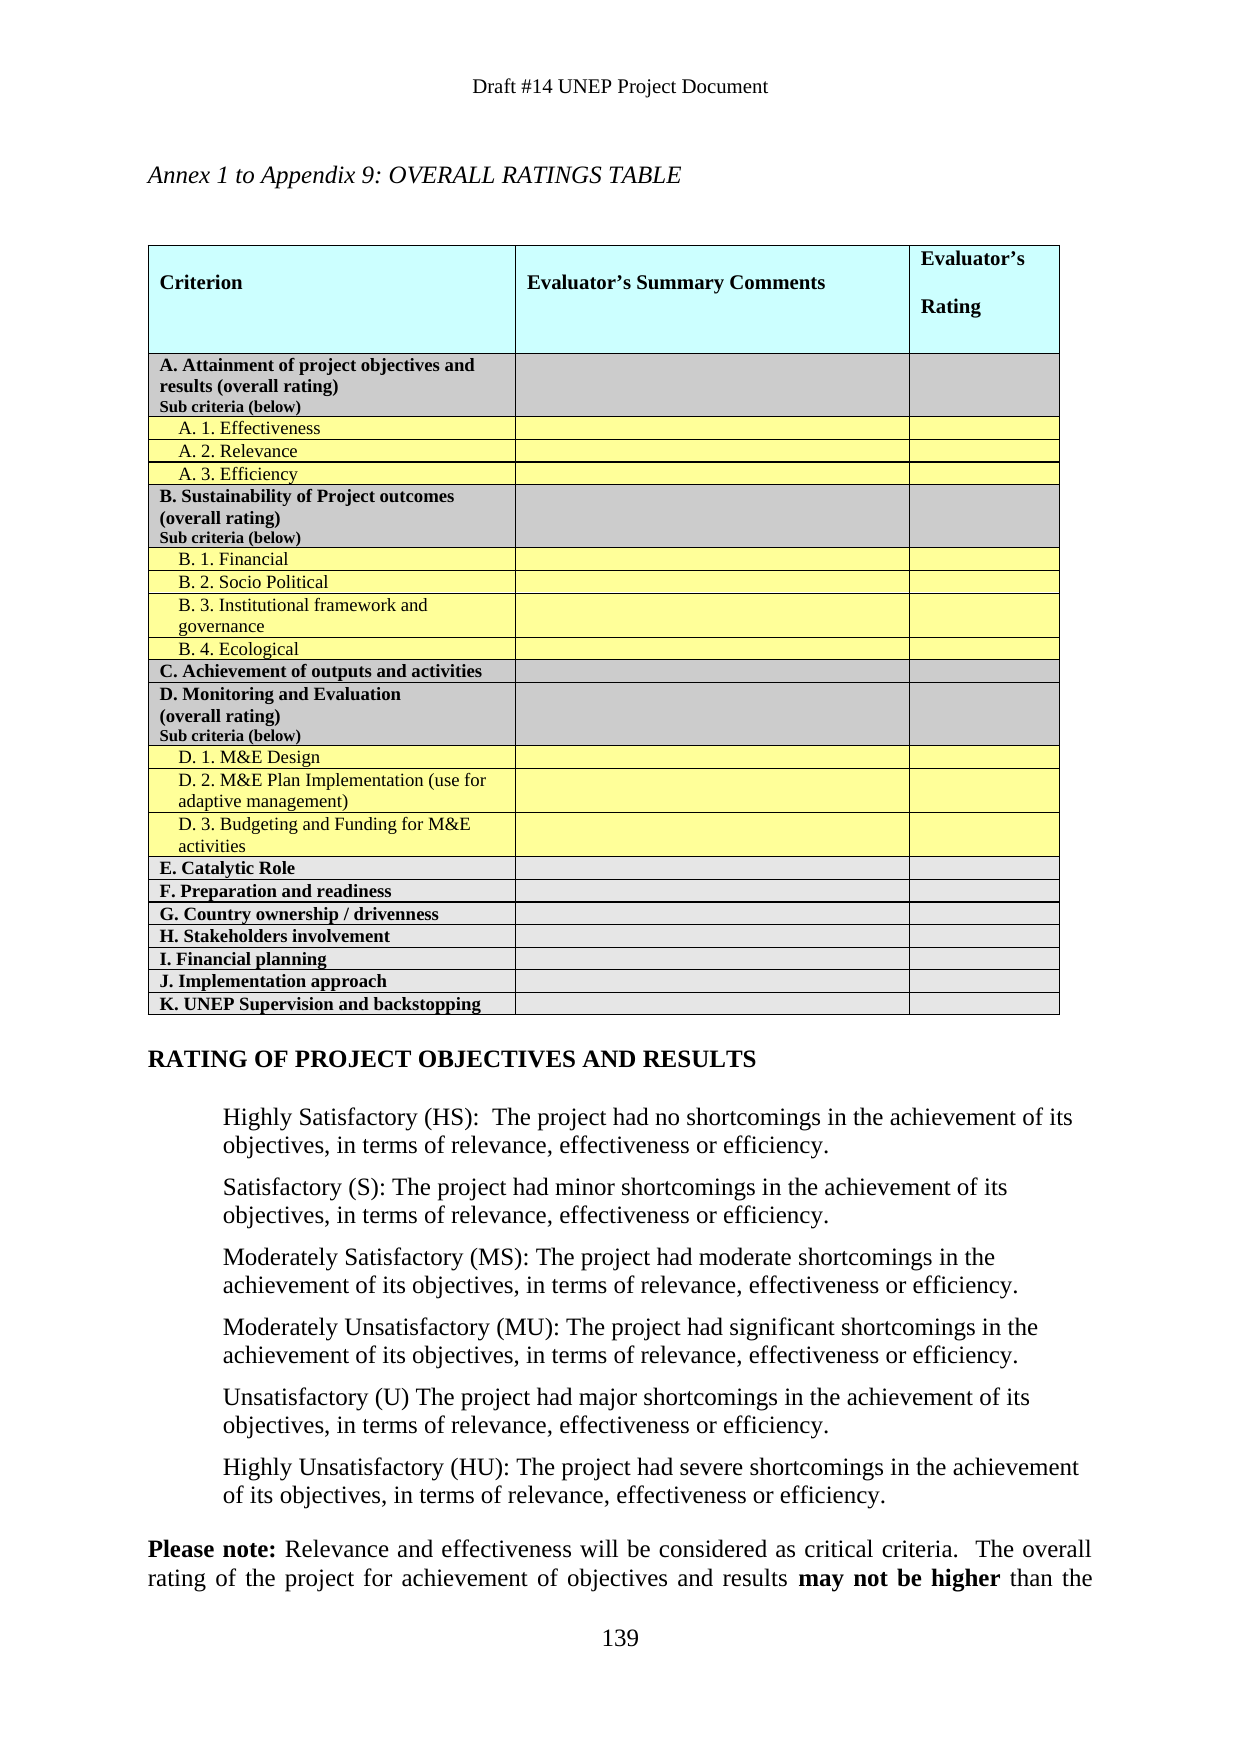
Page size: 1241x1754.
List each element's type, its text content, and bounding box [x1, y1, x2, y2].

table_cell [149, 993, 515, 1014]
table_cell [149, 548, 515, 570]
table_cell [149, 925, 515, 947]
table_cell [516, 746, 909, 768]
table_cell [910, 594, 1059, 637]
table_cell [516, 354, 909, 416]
text Unsatisfactory (U) The project had major shortcomings in the achievement of its objectives, in terms of relevance, effectiveness or efficiency. [223, 1382, 1093, 1439]
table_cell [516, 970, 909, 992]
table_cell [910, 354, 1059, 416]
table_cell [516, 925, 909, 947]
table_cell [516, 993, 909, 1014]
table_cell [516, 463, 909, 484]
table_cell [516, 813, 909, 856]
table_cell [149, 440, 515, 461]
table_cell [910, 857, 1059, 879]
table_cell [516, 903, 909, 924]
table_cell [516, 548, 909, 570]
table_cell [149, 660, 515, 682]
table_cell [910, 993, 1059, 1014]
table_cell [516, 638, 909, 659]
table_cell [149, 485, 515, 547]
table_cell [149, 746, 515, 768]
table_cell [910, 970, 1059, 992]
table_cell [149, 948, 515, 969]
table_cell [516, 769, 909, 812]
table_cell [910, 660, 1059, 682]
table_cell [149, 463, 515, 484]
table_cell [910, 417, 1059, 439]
text Satisfactory (S): The project had minor shortcomings in the achievement of its objectives, in terms of relevance, effectiveness or efficiency. [223, 1172, 1093, 1229]
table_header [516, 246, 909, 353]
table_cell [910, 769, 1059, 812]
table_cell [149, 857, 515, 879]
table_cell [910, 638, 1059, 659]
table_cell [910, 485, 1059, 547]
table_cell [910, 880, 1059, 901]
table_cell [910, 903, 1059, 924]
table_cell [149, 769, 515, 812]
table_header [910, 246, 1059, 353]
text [148, 1534, 1093, 1592]
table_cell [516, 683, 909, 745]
text Highly Satisfactory (HS): The project had no shortcomings in the achievement of its objectives, in terms of relevance, effectiveness or efficiency. [223, 1102, 1093, 1159]
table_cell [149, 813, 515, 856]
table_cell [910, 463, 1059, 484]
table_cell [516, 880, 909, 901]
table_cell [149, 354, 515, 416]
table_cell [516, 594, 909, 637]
text Annex 1 to Appendix 9: OVERALL RATINGS TABLE [148, 160, 1093, 189]
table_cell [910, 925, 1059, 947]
text Moderately Satisfactory (MS): The project had moderate shortcomings in the achievement of its objectives, in terms of relevance, effectiveness or efficiency. [223, 1242, 1093, 1299]
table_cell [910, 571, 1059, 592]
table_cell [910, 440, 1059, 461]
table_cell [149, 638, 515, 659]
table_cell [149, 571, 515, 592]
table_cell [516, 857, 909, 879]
text RATING OF PROJECT OBJECTIVES AND RESULTS [148, 1044, 1093, 1073]
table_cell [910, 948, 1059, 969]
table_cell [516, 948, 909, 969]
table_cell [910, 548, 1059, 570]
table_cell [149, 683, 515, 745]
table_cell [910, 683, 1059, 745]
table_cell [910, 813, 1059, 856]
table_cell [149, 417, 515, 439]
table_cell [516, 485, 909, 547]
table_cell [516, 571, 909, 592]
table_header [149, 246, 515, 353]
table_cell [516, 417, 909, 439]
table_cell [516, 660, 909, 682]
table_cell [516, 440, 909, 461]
text Moderately Unsatisfactory (MU): The project had significant shortcomings in the achievement of its objectives, in terms of relevance, effectiveness or efficiency. [223, 1312, 1093, 1369]
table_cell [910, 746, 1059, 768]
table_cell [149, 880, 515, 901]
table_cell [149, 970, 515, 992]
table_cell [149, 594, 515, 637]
text Highly Unsatisfactory (HU): The project had severe shortcomings in the achievement of its objectives, in terms of relevance, effectiveness or efficiency. [223, 1452, 1093, 1509]
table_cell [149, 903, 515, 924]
